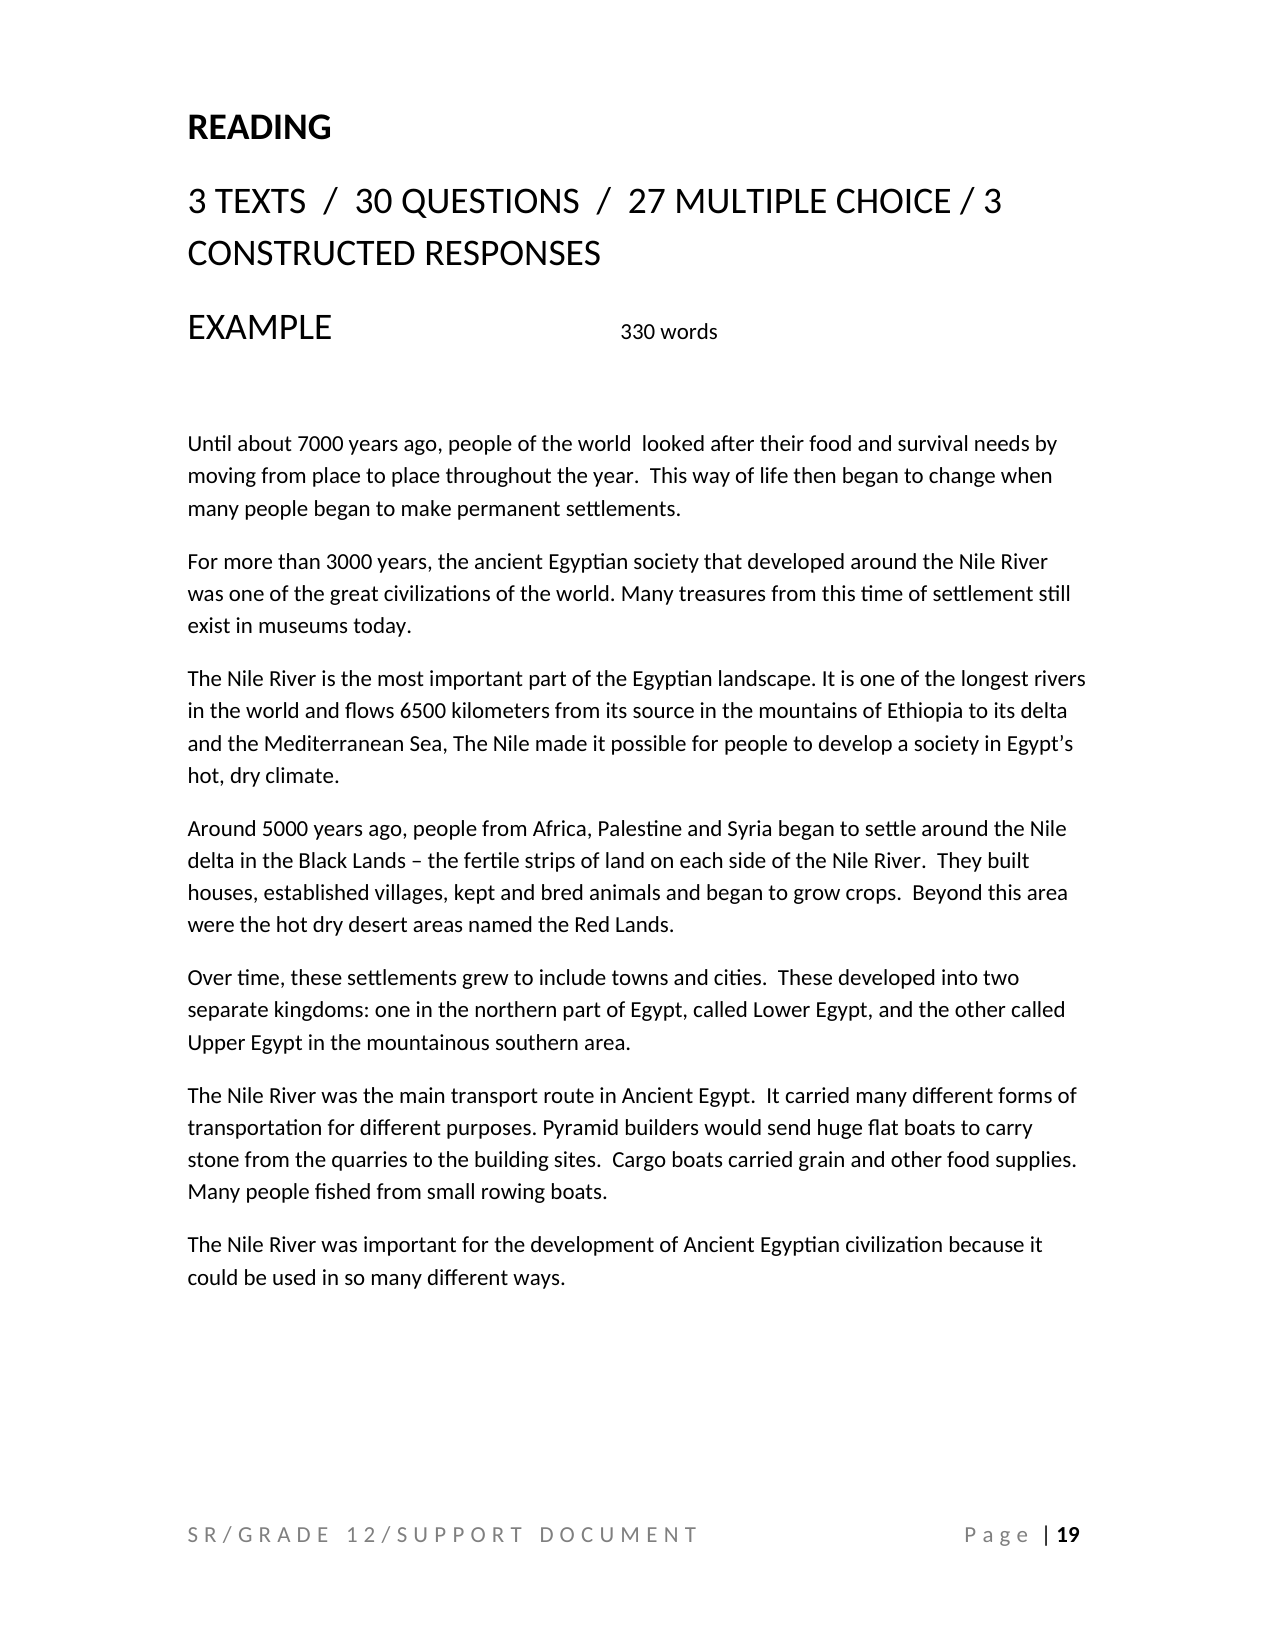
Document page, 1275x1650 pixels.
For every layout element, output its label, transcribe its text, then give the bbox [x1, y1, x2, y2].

text READING [187, 103, 1088, 149]
text For more than 3000 years, the ancient Egyptian society that developed around the Nile River was one of the great civilizations of the world. Many treasures from this time of settlement still exist in museums today. [187, 547, 1088, 639]
text Until about 7000 years ago, people of the world looked after their food and survival needs by moving from place to place throughout the year. This way of life then began to change when many people began to make permanent settlements. [187, 429, 1088, 522]
text Over time, these settlements grew to include towns and cities. These developed into two separate kingdoms: one in the northern part of Egypt, called Lower Egypt, and the other called Upper Egypt in the mountainous southern area. [187, 963, 1088, 1056]
text The Nile River is the most important part of the Egyptian landscape. It is one of the longest rivers in the world and flows 6500 kilometers from its source in the mountains of Ethiopia to its delta and the Mediterranean Sea, The Nile made it possible for people to develop a society in Egypt’s hot, dry climate. [187, 664, 1088, 789]
text The Nile River was important for the development of Ancient Egyptian civilization because it could be used in so many different ways. [187, 1230, 1088, 1291]
text Around 5000 years ago, people from Africa, Palestine and Syria began to settle around the Nile delta in the Black Lands – the fertile strips of land on each side of the Nile River. They built houses, established villages, kept and bred animals and began to grow crops. Beyond this area were the hot dry desert areas named the Red Lands. [187, 814, 1088, 938]
text EXAMPLE 330 words [187, 303, 1088, 349]
text The Nile River was the main transport route in Ancient Egypt. It carried many different forms of transportation for different purposes. Pyramid builders would send huge flat boats to carry stone from the quarries to the building sites. Cargo boats carried grain and other food supplies. Many people fished from small rowing boats. [187, 1081, 1088, 1205]
text 3 TEXTS / 30 QUESTIONS / 27 MULTIPLE CHOICE / 3 CONSTRUCTED RESPONSES [187, 177, 1088, 275]
